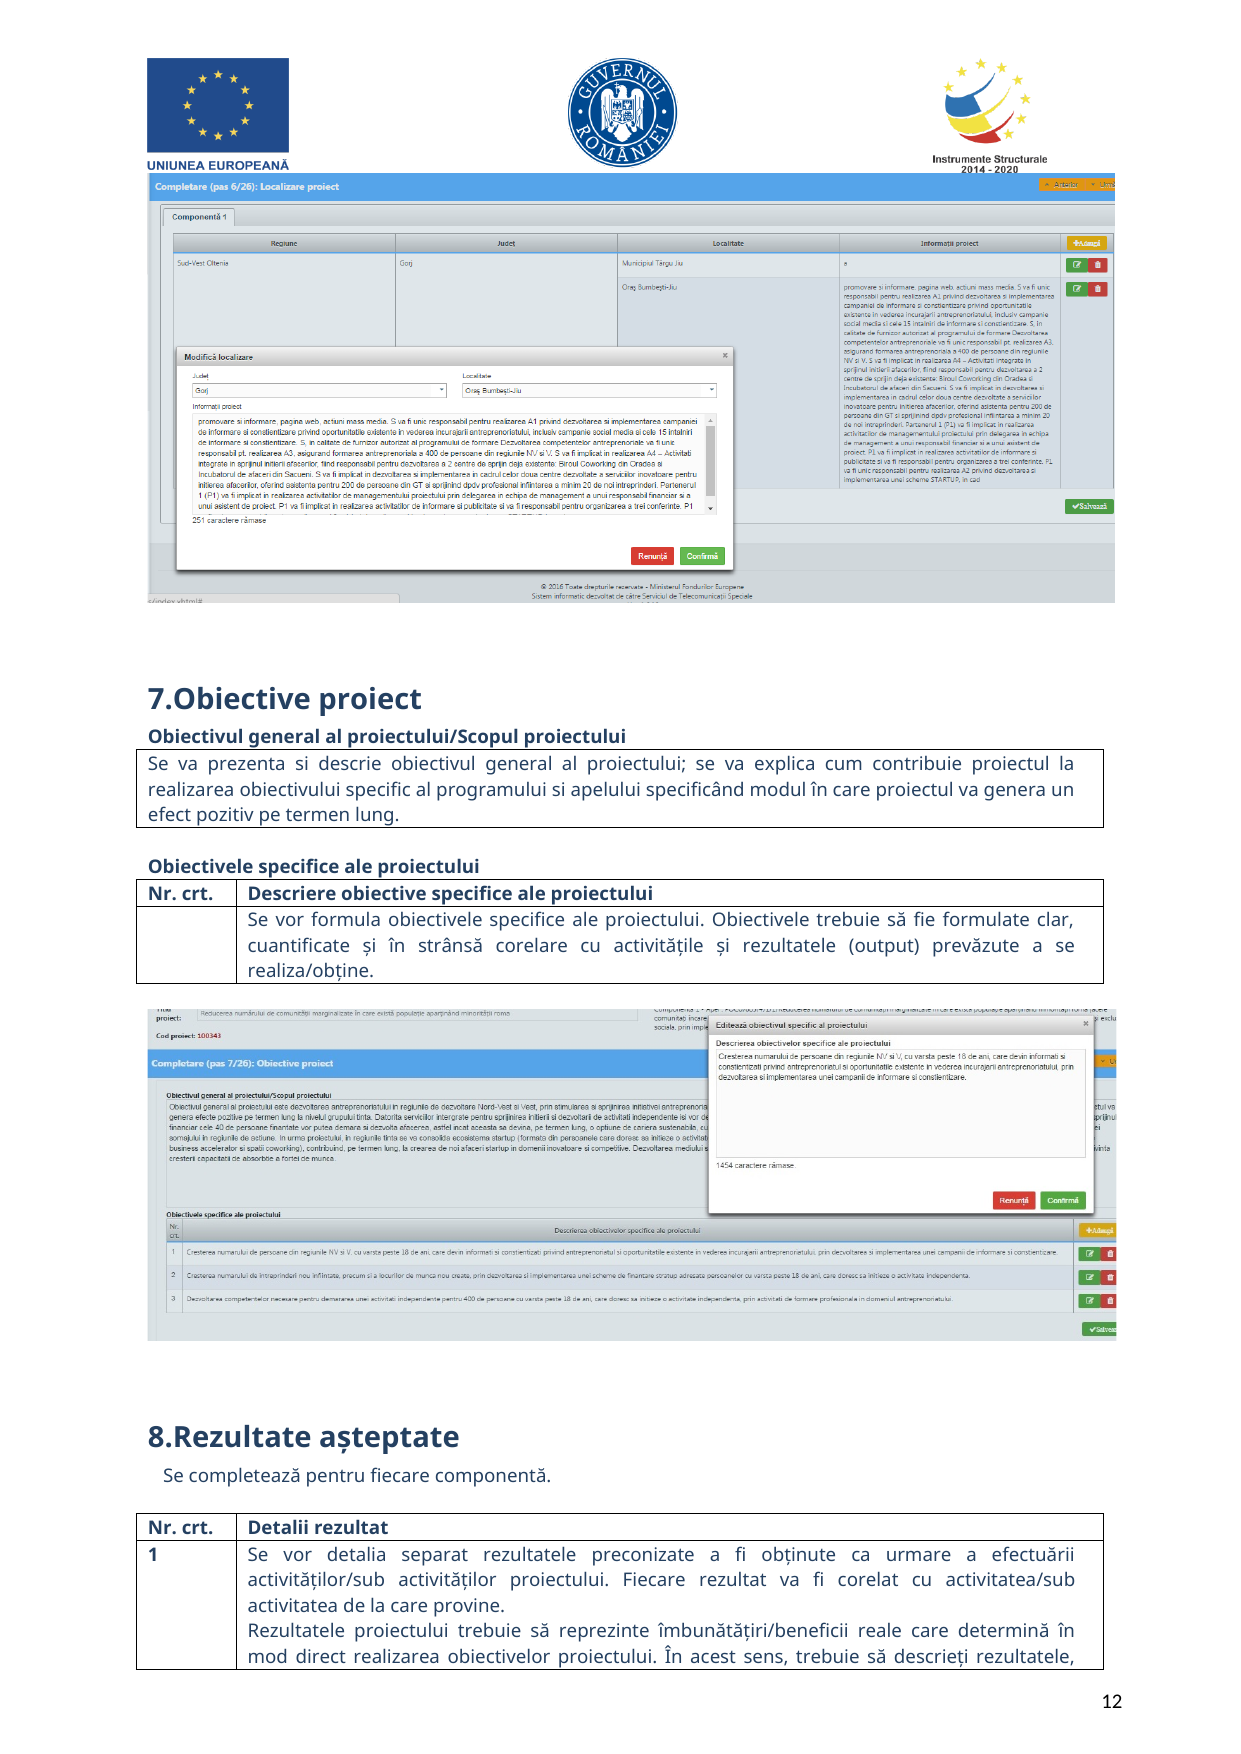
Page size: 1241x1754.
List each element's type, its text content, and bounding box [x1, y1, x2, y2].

picture [147, 58, 1115, 603]
subtitle 8.Rezultate așteptate [148, 1417, 1122, 1456]
table_header Detalii rezultat [237, 1514, 1103, 1540]
table_header Descriere obiective specifice ale proiectului [237, 880, 1103, 906]
table_cell 1 [137, 1541, 236, 1668]
picture [566, 56, 678, 168]
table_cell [237, 1541, 1103, 1668]
picture [147, 58, 289, 170]
table_header Nr. crt. [137, 1514, 236, 1540]
table_header Se va prezenta si descrie obiectivul general al proiectului; se va explica cum contribuie proiectul la realizarea obiectivului specific al programului si apelului specificând modul în care proiectul va genera un efect pozitiv pe termen lung. [137, 750, 1103, 827]
subtitle 7.Obiective proiect [148, 678, 1122, 718]
text Se completează pentru fiecare componentă. [163, 1462, 1105, 1488]
table_cell Se vor formula obiectivele specifice ale proiectului. Obiectivele trebuie să fie formulate clar, cuantificate și în strânsă corelare cu activităţile şi rezultatele (output) prevăzute a se realiza/obține. [237, 907, 1103, 983]
text Obiectivele specifice ale proiectului [148, 853, 1122, 879]
table_header Nr. crt. [137, 880, 236, 906]
picture [147, 1009, 1117, 1341]
table_cell [137, 907, 236, 983]
text Obiectivul general al proiectului/Scopul proiectului [148, 724, 1122, 749]
